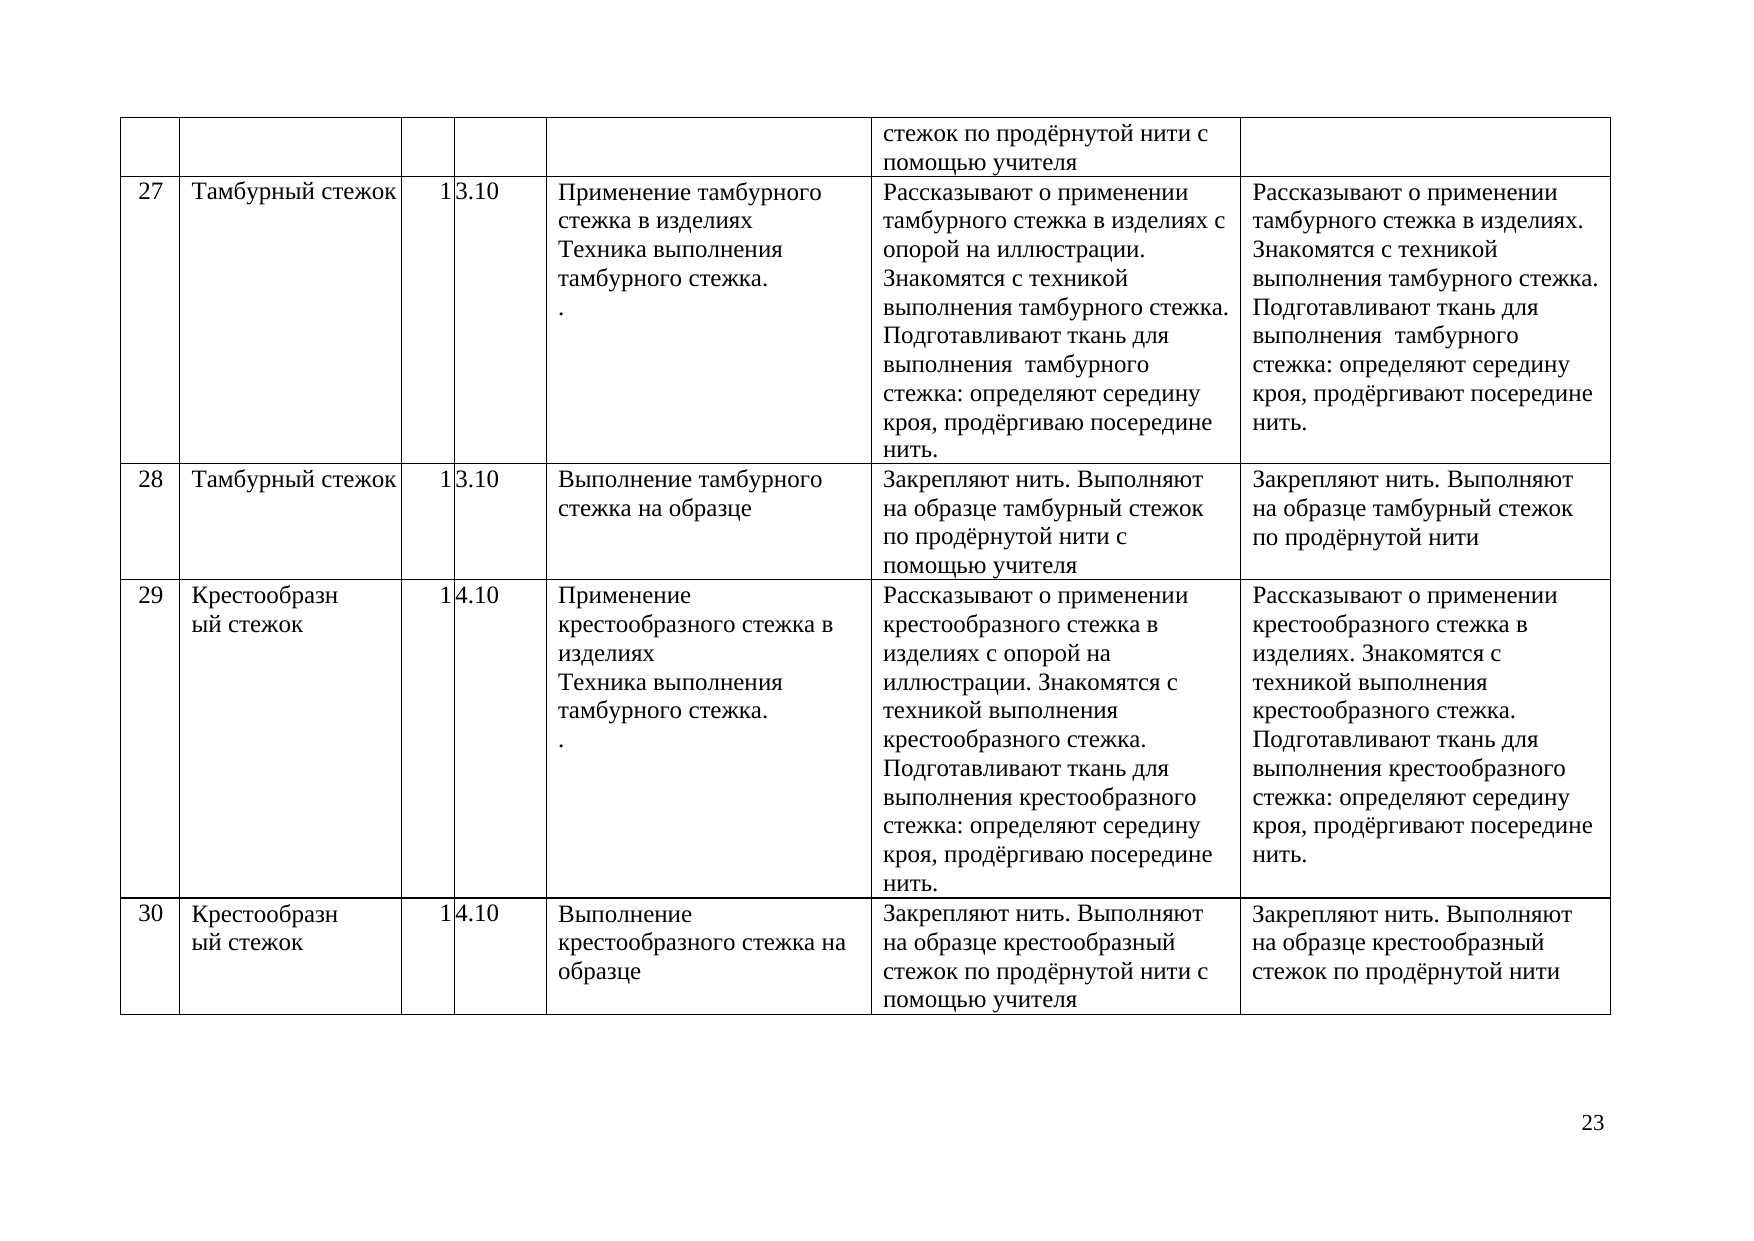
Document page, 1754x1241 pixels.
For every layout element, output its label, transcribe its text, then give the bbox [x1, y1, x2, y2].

table_header [455, 118, 546, 176]
table_cell Рассказывают о применении тамбурного стежка в изделиях. Знакомятся с техникой выполнения тамбурного стежка. Подготавливают ткань для выполнения тамбурного стежка: определяют середину кроя, продёргивают посередине нить. [1241, 177, 1610, 463]
table_cell Применение крестообразного стежка в изделиях Техника выполнения тамбурного стежка. . [547, 580, 871, 897]
table_cell 1 [402, 464, 454, 579]
table_cell Закрепляют нить. Выполняют на образце тамбурный стежок по продёрнутой нити [1241, 464, 1610, 579]
table_header [547, 118, 871, 176]
table_cell 4.10 [455, 899, 546, 1014]
table_cell Крестообразный стежок [180, 580, 401, 897]
table_cell Закрепляют нить. Выполняют на образце крестообразный стежок по продёрнутой нити с помощью учителя [872, 899, 1240, 1014]
table_cell 4.10 [455, 580, 546, 897]
table_header стежок по продёрнутой нити с помощью учителя [872, 118, 1240, 176]
table_cell Тамбурный стежок [180, 177, 401, 463]
table_cell Выполнение тамбурного стежка на образце [547, 464, 871, 579]
table_cell Закрепляют нить. Выполняют на образце тамбурный стежок по продёрнутой нити с помощью учителя [872, 464, 1240, 579]
table_cell 1 [402, 177, 454, 463]
table_cell Закрепляют нить. Выполняют на образце крестообразный стежок по продёрнутой нити [1241, 899, 1610, 1014]
table_cell 29 [121, 580, 179, 897]
table_cell 3.10 [455, 464, 546, 579]
table_cell 27 [121, 177, 179, 463]
table_cell Применение тамбурного стежка в изделиях Техника выполнения тамбурного стежка. . [547, 177, 871, 463]
table_cell 1 [402, 899, 454, 1014]
table_header [180, 118, 401, 176]
table_cell Крестообразный стежок [180, 899, 401, 1014]
table_header [121, 118, 179, 176]
table_header [402, 118, 454, 176]
table_cell 1 [402, 580, 454, 897]
table_cell Рассказывают о применении крестообразного стежка в изделиях с опорой на иллюстрации. Знакомятся с техникой выполнения крестообразного стежка. Подготавливают ткань для выполнения крестообразного стежка: определяют середину кроя, продёргиваю посередине нить. [872, 580, 1240, 897]
table_cell 28 [121, 464, 179, 579]
table_cell Рассказывают о применении крестообразного стежка в изделиях. Знакомятся с техникой выполнения крестообразного стежка. Подготавливают ткань для выполнения крестообразного стежка: определяют середину кроя, продёргивают посередине нить. [1241, 580, 1610, 897]
table_cell Выполнение крестообразного стежка на образце [547, 899, 871, 1014]
table_cell Рассказывают о применении тамбурного стежка в изделиях с опорой на иллюстрации. Знакомятся с техникой выполнения тамбурного стежка. Подготавливают ткань для выполнения тамбурного стежка: определяют середину кроя, продёргиваю посередине нить. [872, 177, 1240, 463]
table_cell 30 [121, 899, 179, 1014]
table_cell 3.10 [455, 177, 546, 463]
table_header [1241, 118, 1610, 176]
table_cell Тамбурный стежок [180, 464, 401, 579]
